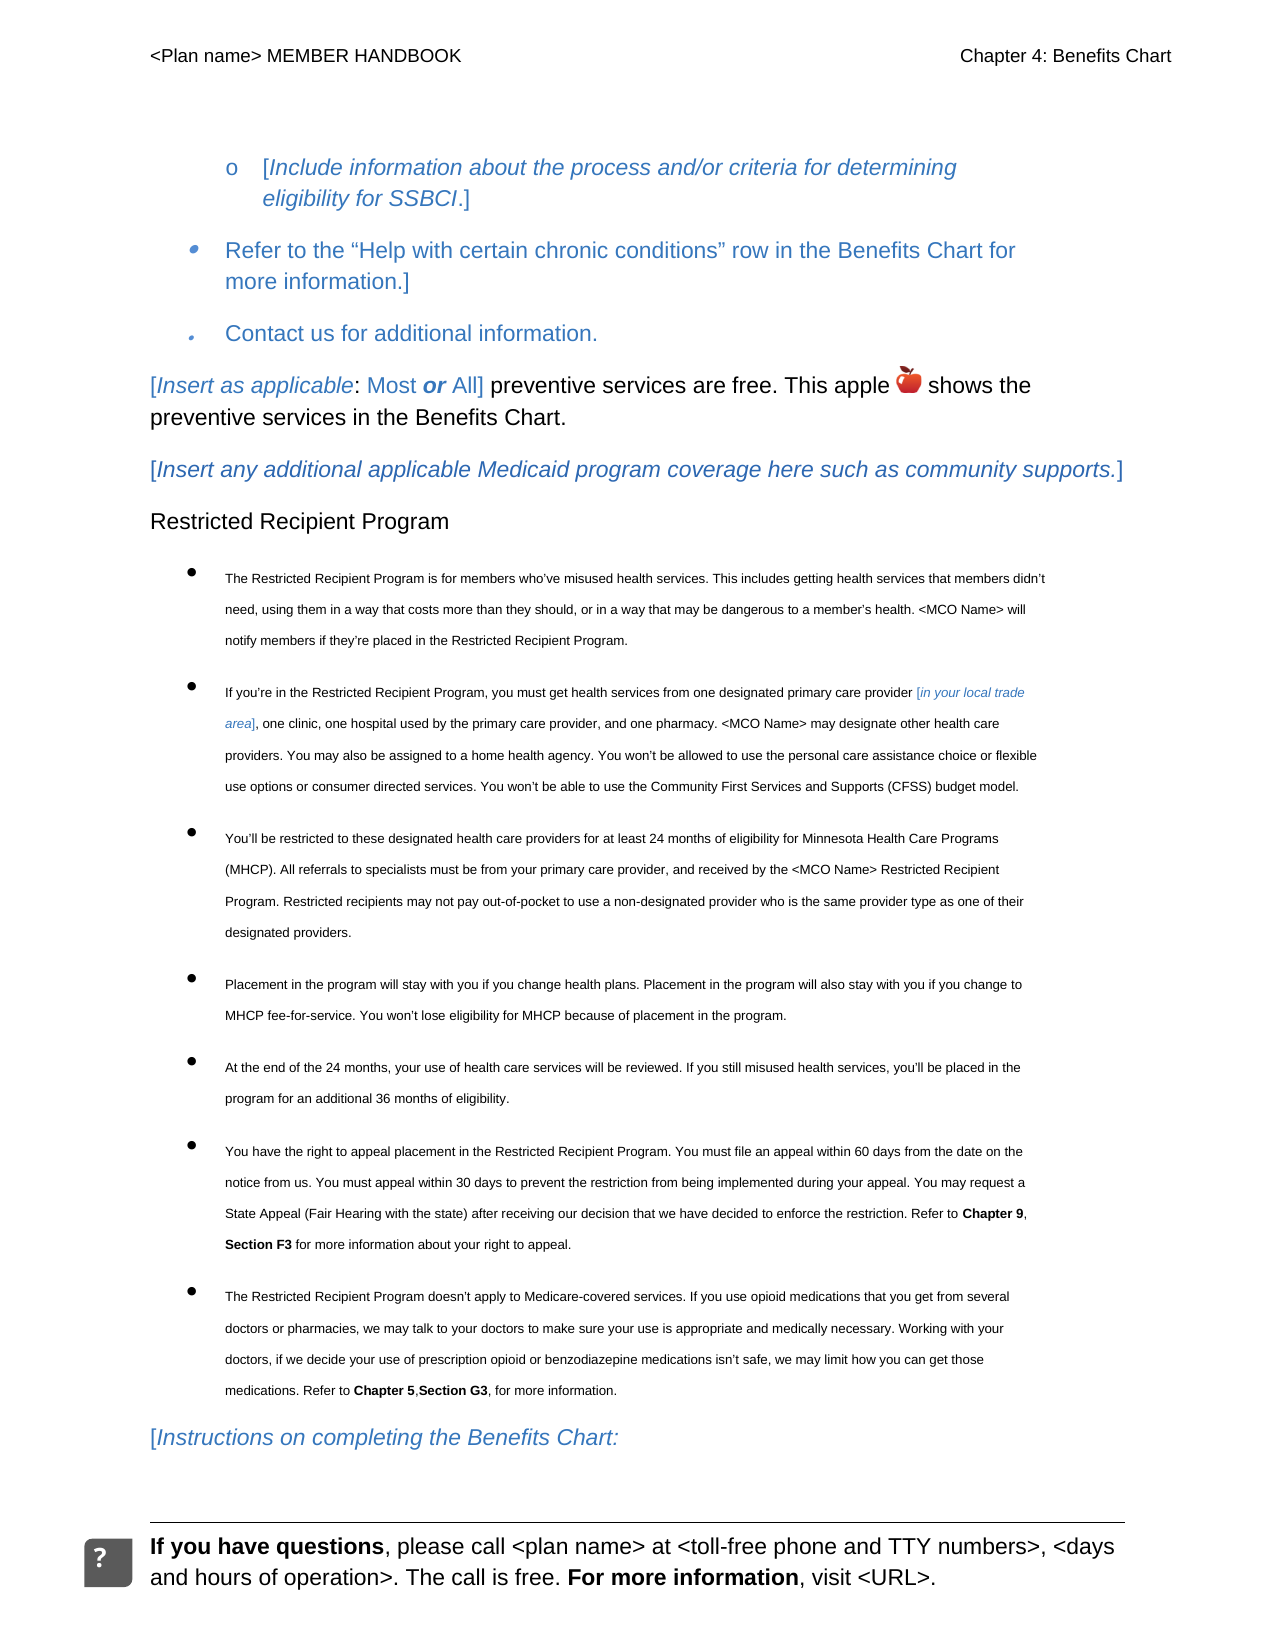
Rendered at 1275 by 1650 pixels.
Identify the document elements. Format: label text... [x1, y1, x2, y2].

text The Restricted Recipient Program is for members who’ve misused health services. This includes getting health services that members didn’t need, using them in a way that costs more than they should, or in a way that may be dangerous to a member’s health. <MCO Name> will notify members if they’re placed in the Restricted Recipient Program. [187, 556, 1050, 650]
list [Include information about the process and/or criteria for determining eligibility for SSBCI.] [225, 150, 1050, 212]
text [Instructions on completing the Benefits Chart: [150, 1421, 1125, 1452]
text You’ll be restricted to these designated health care providers for at least 24 months of eligibility for Minnesota Health Care Programs (MHCP). All referrals to specialists must be from your primary care provider, and received by the <MCO Name> Restricted Recipient Program. Restricted recipients may not pay out-of-pocket to use a non-designated provider who is the same provider type as one of their designated providers. [187, 817, 1050, 942]
text At the end of the 24 months, your use of health care services will be reviewed. If you still misused health services, you’ll be placed in the program for an additional 36 months of eligibility. [187, 1046, 1050, 1108]
text Restricted Recipient Program [150, 504, 1125, 535]
picture [896, 366, 922, 393]
text You have the right to appeal placement in the Restricted Recipient Program. You must file an appeal within 60 days from the date on the notice from us. You must appeal within 30 days to prevent the restriction from being implemented during your appeal. You may request a State Appeal (Fair Hearing with the state) after receiving our decision that we have decided to enforce the restriction. Refer to Chapter 9, Section F3 for more information about your right to appeal. [187, 1129, 1050, 1254]
list Contact us for additional information. [187, 317, 1050, 348]
text The Restricted Recipient Program doesn’t apply to Medicare-covered services. If you use opioid medications that you get from several doctors or pharmacies, we may talk to your doctors to make sure your use is appropriate and medically necessary. Working with your doctors, if we decide your use of prescription opioid or benzodiazepine medications isn’t safe, we may limit how you can get those medications. Refer to Chapter 5,Section G3, for more information. [187, 1275, 1050, 1400]
text [Insert as applicable: Most or All] preventive services are free. This apple shows the preventive services in the Benefits Chart. [150, 369, 1125, 431]
list Refer to the “Help with certain chronic conditions” row in the Benefits Chart for more information.] [187, 233, 1050, 296]
text Placement in the program will stay with you if you change health plans. Placement in the program will also stay with you if you change to MHCP fee-for-service. You won’t lose eligibility for MHCP because of placement in the program. [187, 962, 1050, 1025]
text If you’re in the Restricted Recipient Program, you must get health services from one designated primary care provider [in your local trade area], one clinic, one hospital used by the primary care provider, and one pharmacy. <MCO Name> may designate other health care providers. You may also be assigned to a home health agency. You won’t be allowed to use the personal care assistance choice or flexible use options or consumer directed services. You won’t be able to use the Community First Services and Supports (CFSS) budget model. [187, 671, 1050, 796]
text [Insert any additional applicable Medicaid program coverage here such as community supports.] [150, 452, 1125, 483]
